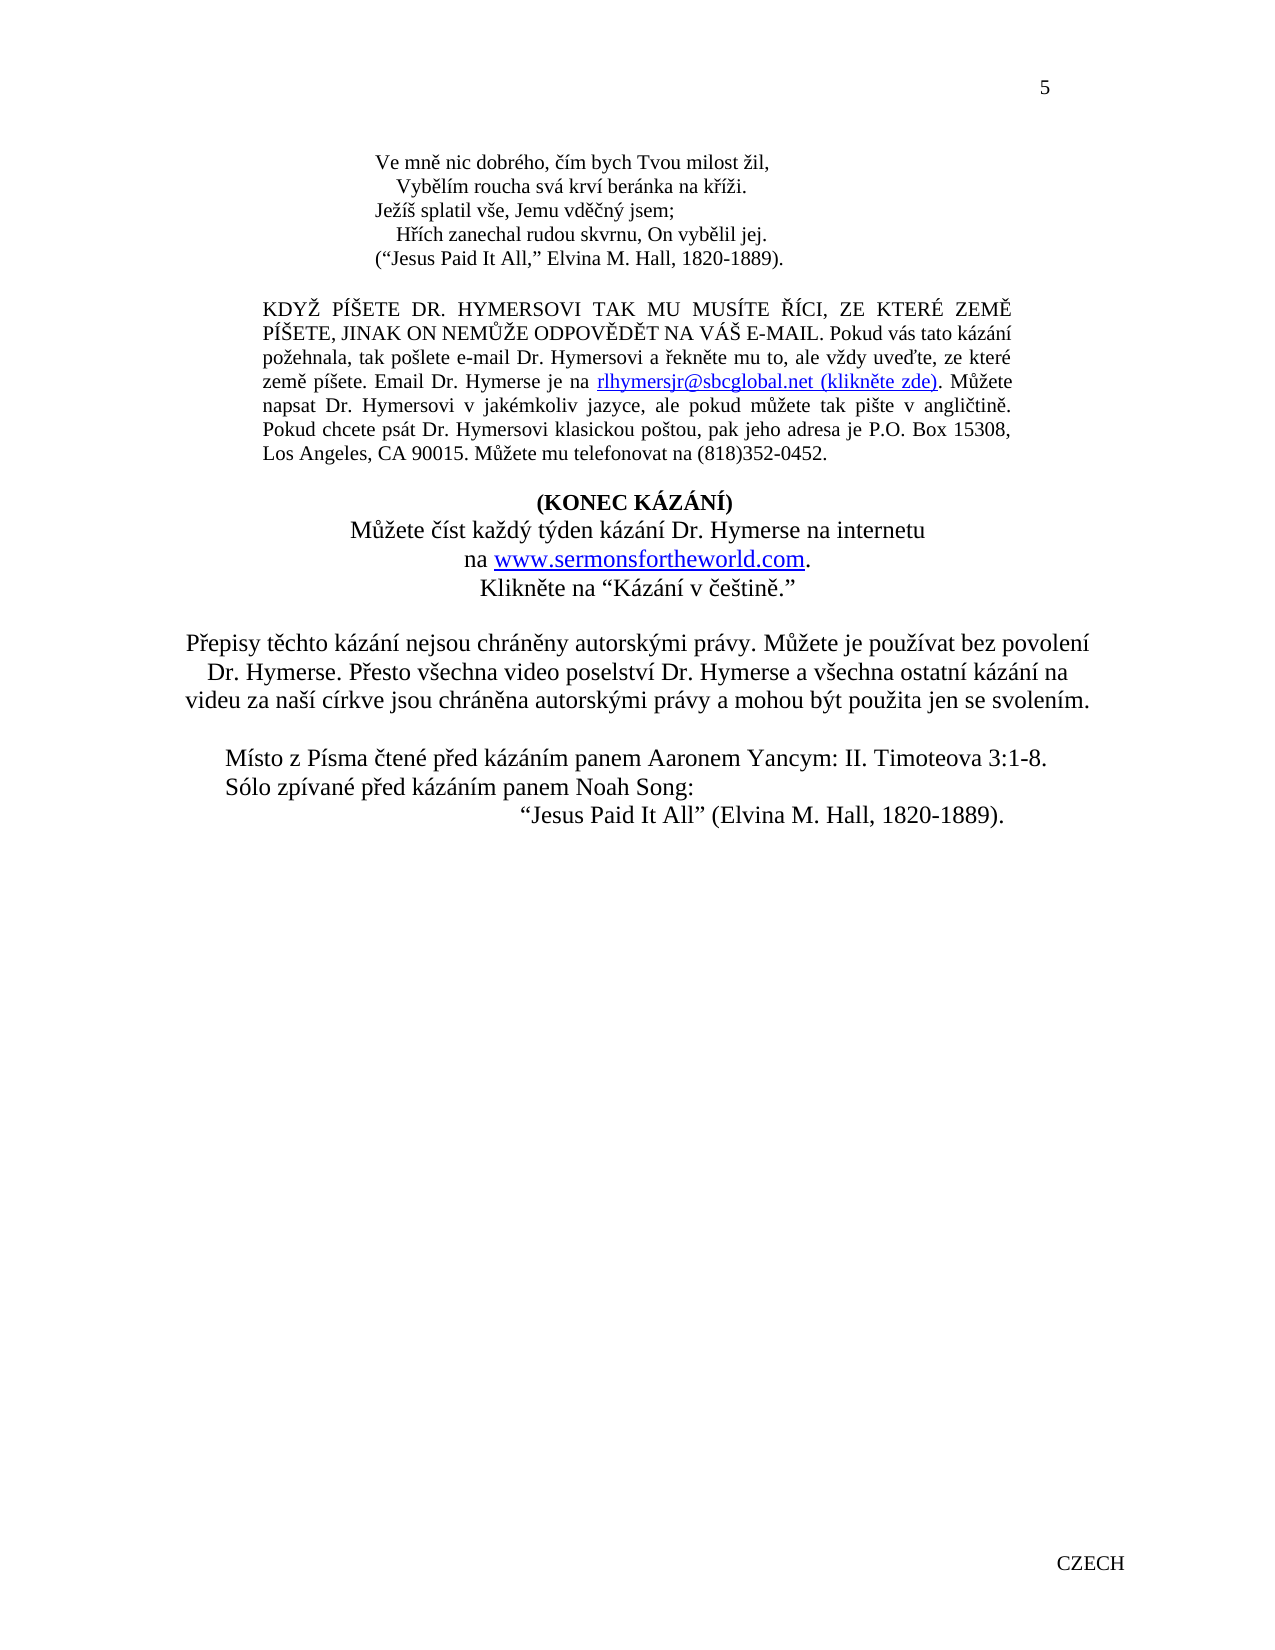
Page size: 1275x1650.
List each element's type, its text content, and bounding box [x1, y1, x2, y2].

text Vybělím roucha svá krví beránka na kříži. [375, 174, 1050, 198]
text Klikněte na “Kázání v češtině.” [225, 573, 1050, 602]
text KDYŽ PÍŠETE DR. HYMERSOVI TAK MU MUSÍTE ŘÍCI, ZE KTERÉ ZEMĚ PÍŠETE, JINAK ON NEMŮŽE ODPOVĚDĚT NA VÁŠ E-MAIL. Pokud vás tato kázání požehnala, tak pošlete e-mail Dr. Hymersovi a řekněte mu to, ale vždy uveďte, ze které země píšete. Email Dr. Hymerse je na rlhymersjr@sbcglobal.net (klikněte zde). Můžete napsat Dr. Hymersovi v jakémkoliv jazyce, ale pokud můžete tak pište v angličtině. Pokud chcete psát Dr. Hymersovi klasickou poštou, pak jeho adresa je P.O. Box 15308, Los Angeles, CA 90015. Můžete mu telefonovat na (818)352-0452. [262, 297, 1012, 465]
text Ježíš splatil vše, Jemu vděčný jsem; [375, 198, 1050, 222]
text Místo z Písma čtené před kázáním panem Aaronem Yancym: II. Timoteova 3:1-8. [225, 743, 1050, 772]
text Ve mně nic dobrého, čím bych Tvou milost žil, [375, 150, 1050, 174]
text “Jesus Paid It All” (Elvina M. Hall, 1820-1889). [225, 801, 1050, 829]
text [375, 222, 1050, 246]
text Přepisy těchto kázání nejsou chráněny autorskými právy. Můžete je používat bez povolení Dr. Hymerse. Přesto všechna video poselství Dr. Hymerse a všechna ostatní kázání na videu za naší církve jsou chráněna autorskými právy a mohou být použita jen se svolením. [180, 628, 1095, 714]
text (KONEC KÁZÁNÍ) Můžete číst každý týden kázání Dr. Hymerse na internetu [225, 489, 1050, 544]
text (“Jesus Paid It All,” Elvina M. Hall, 1820-1889). [375, 246, 1050, 270]
text na www.sermonsfortheworld.com. [225, 544, 1050, 573]
text Sólo zpívané před kázáním panem Noah Song: [225, 772, 1050, 801]
